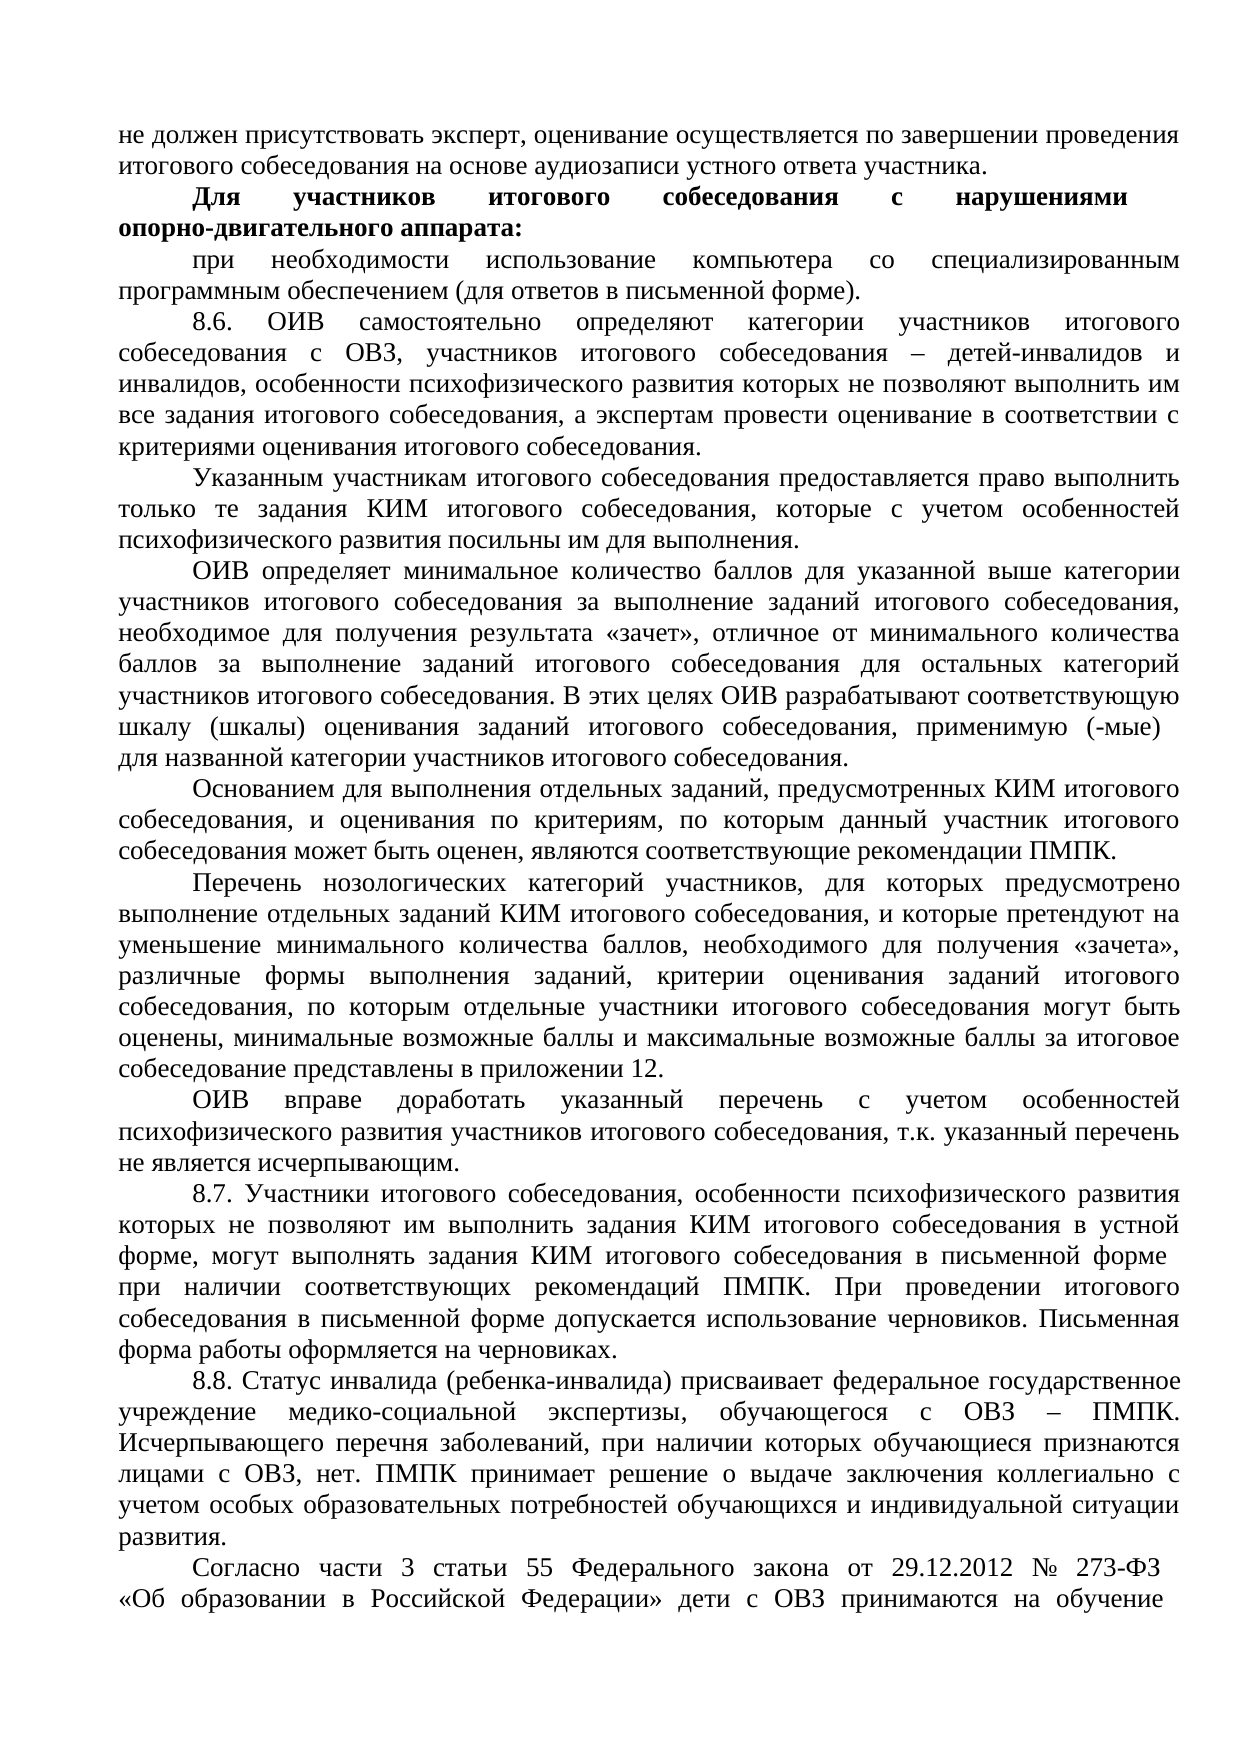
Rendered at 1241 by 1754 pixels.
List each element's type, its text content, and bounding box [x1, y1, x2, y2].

text 8.7. Участники итогового собеседования, особенности психофизического развития которых не позволяют им выполнить задания КИМ итогового собеседования в устной форме, могут выполнять задания КИМ итогового собеседования в письменной форме при наличии соответствующих рекомендаций ПМПК. При проведении итогового собеседования в письменной форме допускается использование черновиков. Письменная форма работы оформляется на черновиках. [118, 1177, 1181, 1364]
text 8.6. ОИВ самостоятельно определяют категории участников итогового собеседования с ОВЗ, участников итогового собеседования – детей-инвалидов и инвалидов, особенности психофизического развития которых не позволяют выполнить им все задания итогового собеседования, а экспертам провести оценивание в соответствии с критериями оценивания итогового собеседования. [118, 305, 1181, 461]
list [118, 118, 1181, 180]
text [118, 1551, 1181, 1613]
text Основанием для выполнения отдельных заданий, предусмотренных КИМ итогового собеседования, и оценивания по критериям, по которым данный участник итогового собеседования может быть оценен, являются соответствующие рекомендации ПМПК. [118, 772, 1181, 866]
list 8.8. Статус инвалида (ребенка-инвалида) присваивает федеральное государственное учреждение медико-социальной экспертизы, обучающегося с ОВЗ – ПМПК. Исчерпывающего перечня заболеваний, при наличии которых обучающиеся признаются лицами с ОВЗ, нет. ПМПК принимает решение о выдаче заключения коллегиально с учетом особых образовательных потребностей обучающихся и индивидуальной ситуации развития. [118, 1364, 1181, 1551]
text Перечень нозологических категорий участников, для которых предусмотрено выполнение отдельных заданий КИМ итогового собеседования, и которые претендуют на уменьшение минимального количества баллов, необходимого для получения «зачета», различные формы выполнения заданий, критерии оценивания заданий итогового собеседования, по которым отдельные участники итогового собеседования могут быть оценены, минимальные возможные баллы и максимальные возможные баллы за итоговое собеседование представлены в приложении 12. [118, 866, 1181, 1084]
text Указанным участникам итогового собеседования предоставляется право выполнить только те задания КИМ итогового собеседования, которые с учетом особенностей психофизического развития посильны им для выполнения. [118, 461, 1181, 554]
text ОИВ вправе доработать указанный перечень с учетом особенностей психофизического развития участников итогового собеседования, т.к. указанный перечень не является исчерпывающим. [118, 1084, 1181, 1177]
text ОИВ определяет минимальное количество баллов для указанной выше категории участников итогового собеседования за выполнение заданий итогового собеседования, необходимое для получения результата «зачет», отличное от минимального количества баллов за выполнение заданий итогового собеседования для остальных категорий участников итогового собеседования. В этих целях ОИВ разрабатывают соответствующую шкалу (шкалы) оценивания заданий итогового собеседования, применимую (-мые) для названной категории участников итогового собеседования. [118, 554, 1181, 772]
list при необходимости использование компьютера со специализированным программным обеспечением (для ответов в письменной форме). [118, 243, 1181, 305]
list Для участников итогового собеседования с нарушениями опорно-двигательного аппарата: [118, 180, 1181, 243]
